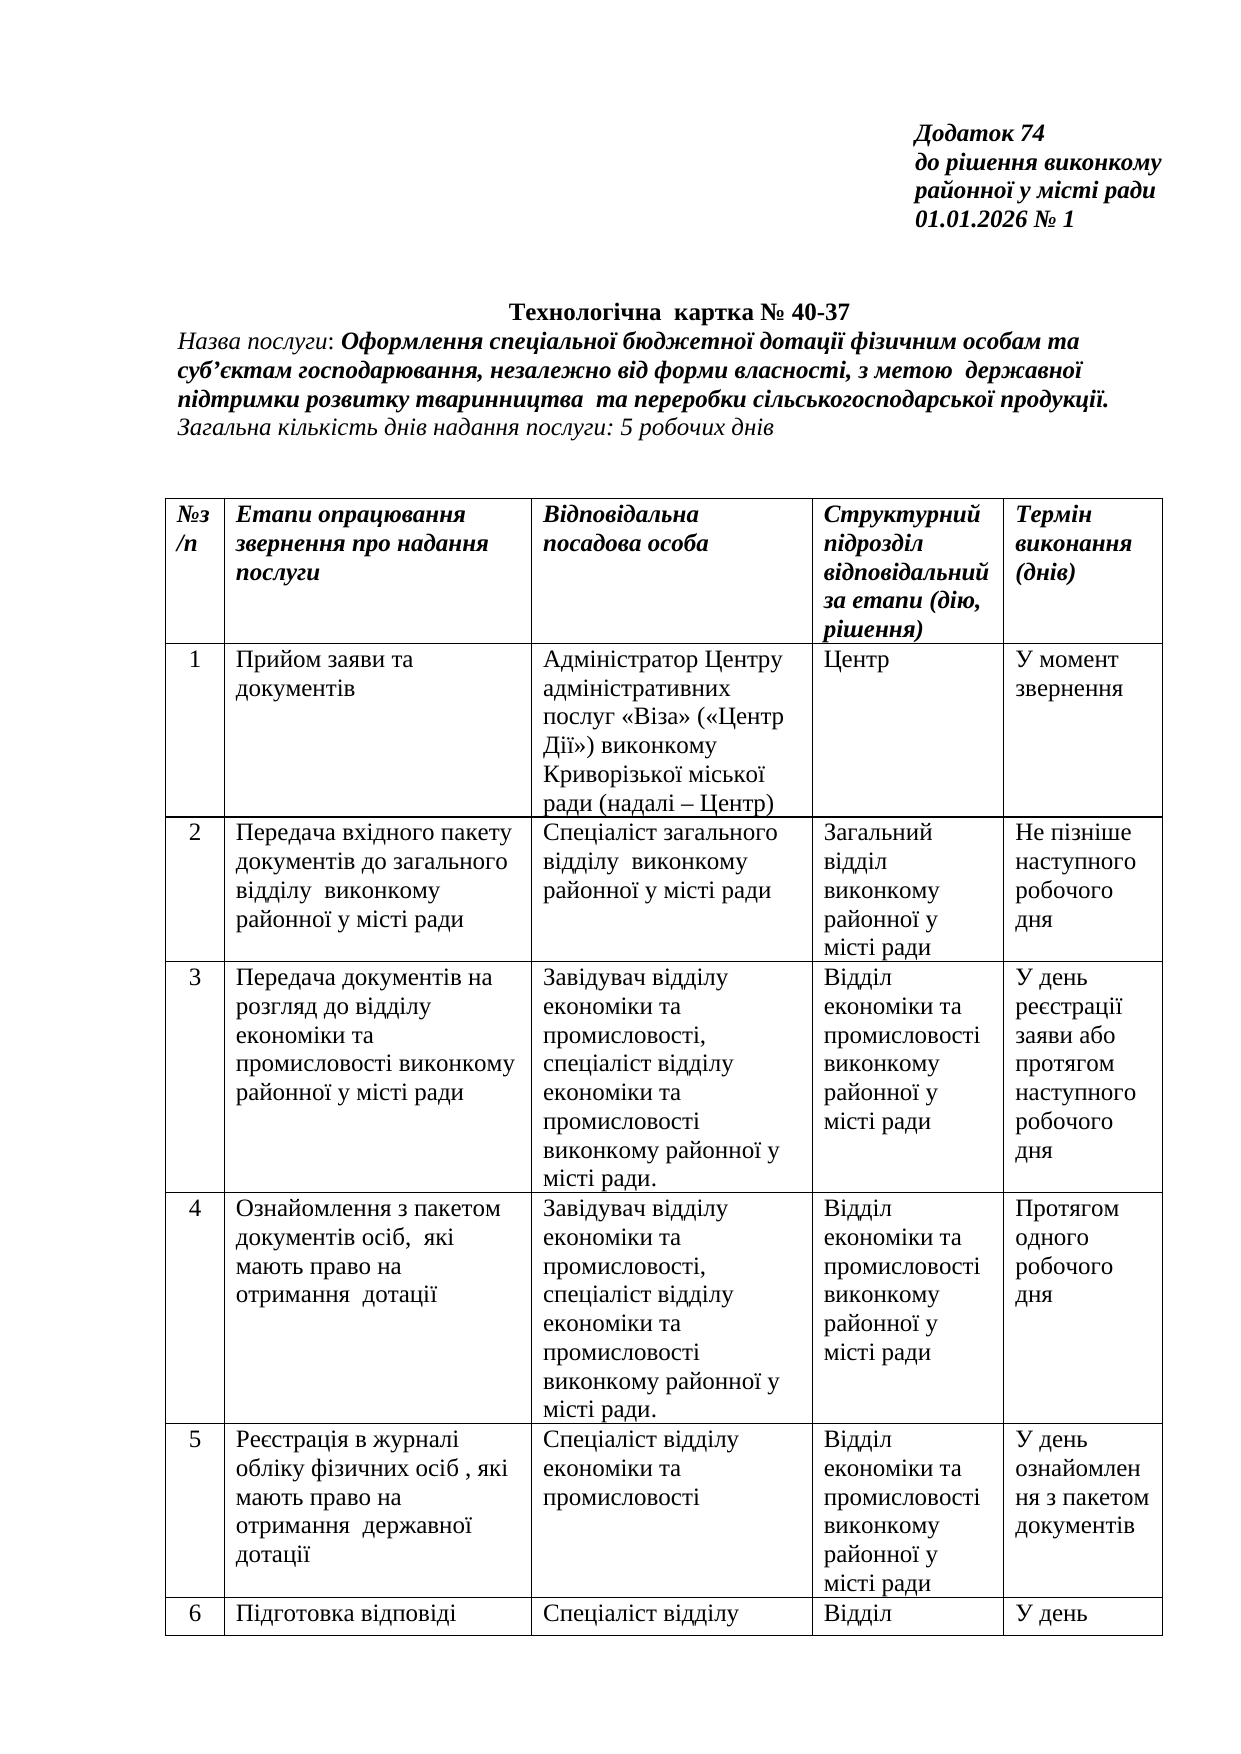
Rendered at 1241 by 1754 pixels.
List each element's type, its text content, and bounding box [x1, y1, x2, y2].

table_cell Не пізніше наступного робочого дня [1004, 818, 1162, 961]
table_cell У момент звернення [1004, 644, 1162, 816]
table_cell 3 [166, 962, 224, 1192]
table_cell Прийом заяви та документів [225, 644, 531, 816]
table_cell Центр [813, 644, 1003, 816]
table_cell Передача документів на розгляд до відділу економіки та промисловості виконкому районної у місті ради [225, 962, 531, 1192]
text Додаток 74 [915, 118, 1181, 147]
table_header Етапи опрацювання звернення про надання послуги [225, 499, 531, 643]
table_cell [813, 1598, 1003, 1635]
table_cell 2 [166, 818, 224, 961]
table_cell Відділ економіки та промисловості виконкому районної у місті ради [813, 1424, 1003, 1597]
table_cell Протягом одного робочого дня [1004, 1193, 1162, 1423]
table_cell Відділ економіки та промисловості виконкому районної у місті ради [813, 962, 1003, 1192]
table_cell У день реєстрації заяви або протягом наступного робочого дня [1004, 962, 1162, 1192]
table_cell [1004, 1598, 1162, 1635]
table_cell 6 [166, 1598, 224, 1635]
text районної у місті ради [915, 176, 1181, 204]
table_cell Завідувач відділу економіки та промисловості, спеціаліст відділу економіки та промисловості виконкому районної у місті ради. [532, 962, 812, 1192]
table_cell Спеціаліст загального відділу виконкому районної у місті ради [532, 818, 812, 961]
table_cell У день ознайомлення з пакетом документів [1004, 1424, 1162, 1597]
table_header №з/п [166, 499, 224, 643]
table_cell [532, 1598, 812, 1635]
table_cell 5 [166, 1424, 224, 1597]
table_cell Реєстрація в журналі обліку фізичних осіб , які мають право на отримання державної дотації [225, 1424, 531, 1597]
table_cell Завідувач відділу економіки та промисловості, спеціаліст відділу економіки та промисловості виконкому районної у місті ради. [532, 1193, 812, 1423]
text Технологічна картка № 40-37 [177, 297, 1181, 326]
table_cell Загальний відділ виконкому районної у місті ради [813, 818, 1003, 961]
text Назва послуги: Оформлення спеціальної бюджетної дотації фізичним особам та суб’єктам господарювання, незалежно від форми власності, з метою державної підтримки розвитку тваринництва та переробки сільськогосподарської продукції. [177, 326, 1181, 412]
text 01.01.2026 № 1до рішення викор16.02.2022 № 5 [915, 204, 1181, 295]
table_cell Ознайомлення з пакетом документів осіб, які мають право на отримання дотації [225, 1193, 531, 1423]
table_header Структурний підрозділ відповідальний за етапи (дію, рішення) [813, 499, 1003, 643]
table_header Термін виконання (днів) [1004, 499, 1162, 643]
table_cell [225, 1598, 531, 1635]
table_cell Спеціаліст відділу економіки та промисловості [532, 1424, 812, 1597]
table_cell Адміністратор Центру адміністративних послуг «Віза» («Центр Дії») виконкому Криворізької міської ради (надалі – Центр) [532, 644, 812, 816]
table_cell 4 [166, 1193, 224, 1423]
table_cell 1 [166, 644, 224, 816]
table_header Відповідальна посадова особа [532, 499, 812, 643]
table_cell Передача вхідного пакету документів до загального відділу виконкому районної у місті ради [225, 818, 531, 961]
text Загальна кількість днів надання послуги: 5 робочих днів [177, 412, 1181, 441]
table_cell Відділ економіки та промисловості виконкому районної у місті ради [813, 1193, 1003, 1423]
text до рішення виконкому [915, 147, 1181, 176]
